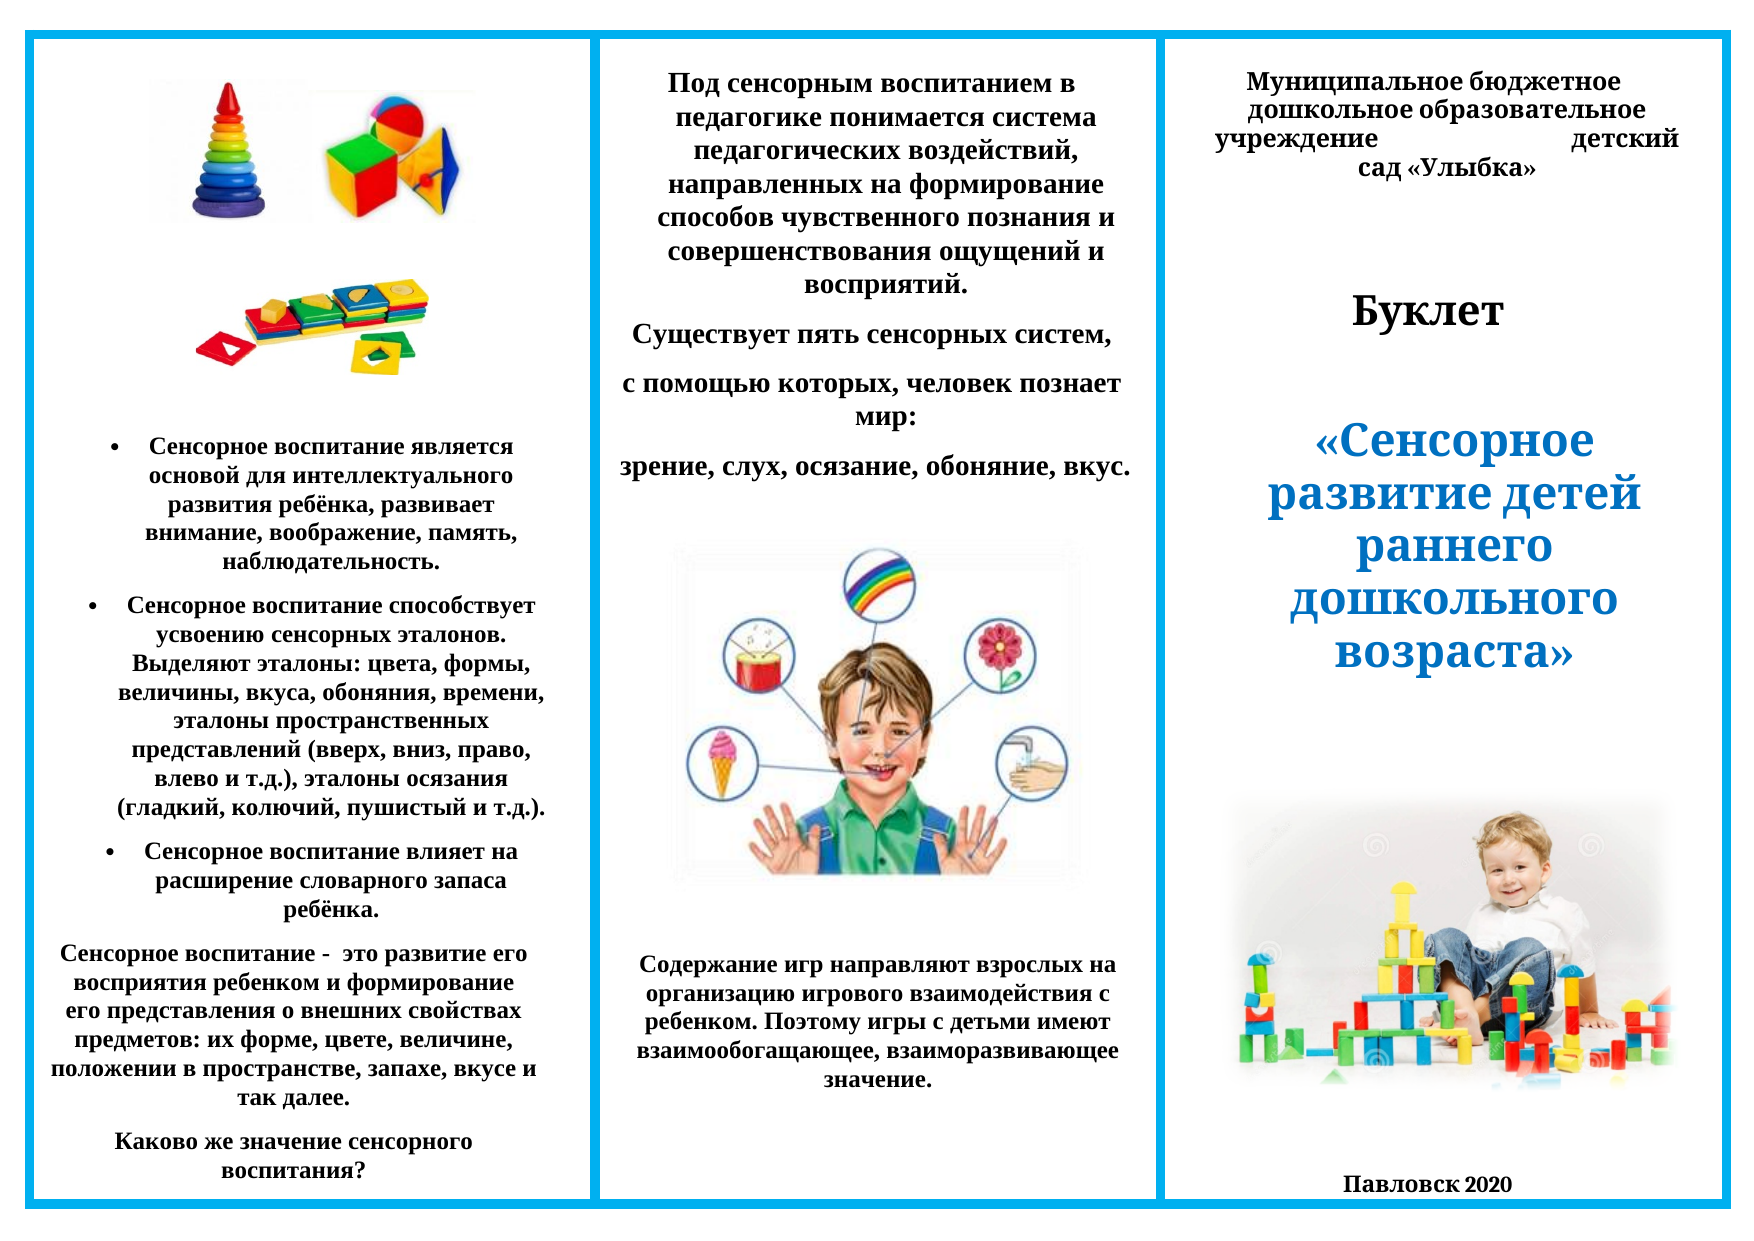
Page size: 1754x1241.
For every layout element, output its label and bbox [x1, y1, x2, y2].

picture [148, 79, 476, 223]
table_header [600, 39, 1156, 1199]
picture [1245, 813, 1651, 1064]
table_header [34, 39, 590, 1199]
table_header [1165, 39, 1722, 1199]
picture [195, 279, 429, 375]
picture [664, 537, 1092, 894]
